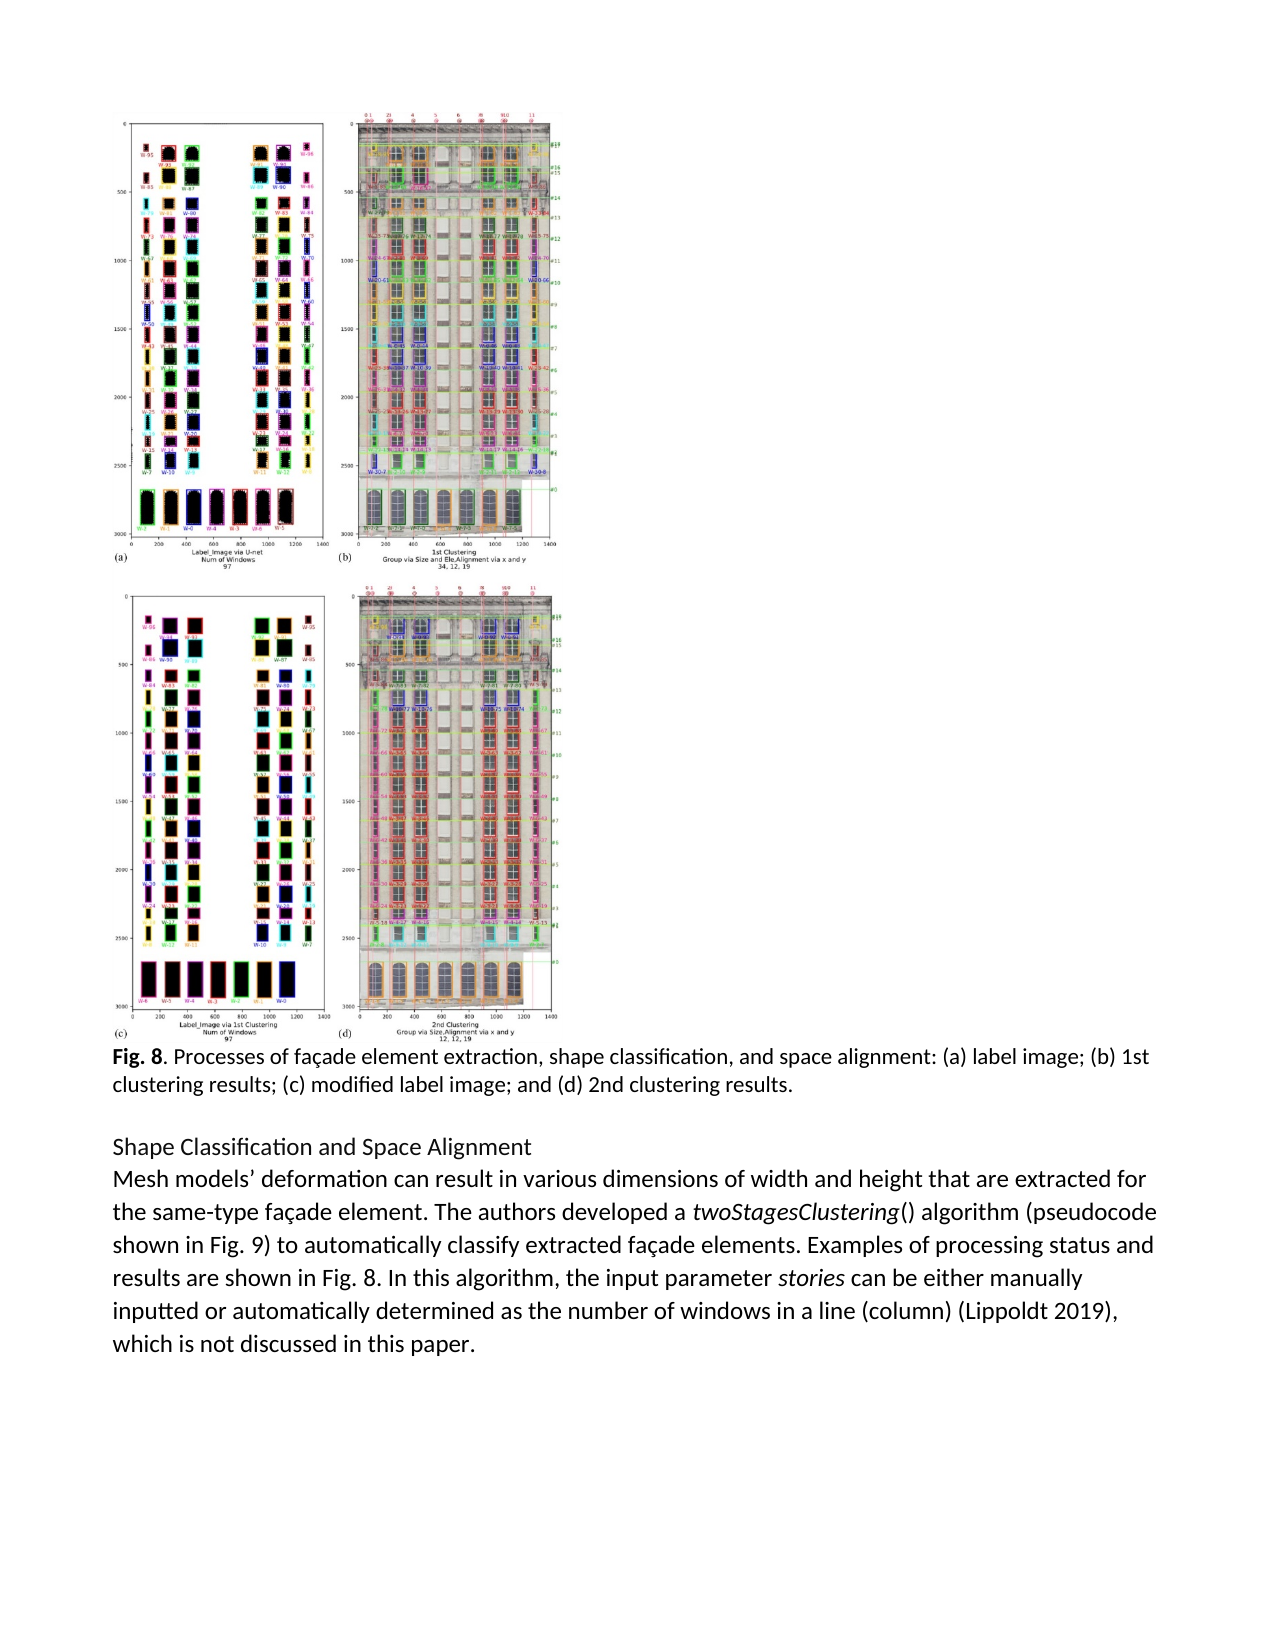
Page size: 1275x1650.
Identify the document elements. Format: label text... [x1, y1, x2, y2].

text Fig. 8. Processes of façade element extraction, shape classification, and space alignment: (a) label image; (b) 1st clustering results; (c) modified label image; and (d) 2nd clustering results. [112, 1042, 1162, 1098]
text Mesh models’ deformation can result in various dimensions of width and height that are extracted for the same-type façade element. The authors developed a twoStagesClustering() algorithm (pseudocode shown in Fig. 9) to automatically classify extracted façade elements. Examples of processing status and results are shown in Fig. 8. In this algorithm, the input parameter stories can be either manually inputted or automatically determined as the number of windows in a line (column) (Lippoldt 2019), which is not discussed in this paper. [112, 1164, 1162, 1359]
picture [112, 112, 563, 1043]
subtitle Shape Classification and Space Alignment [112, 1131, 1162, 1161]
